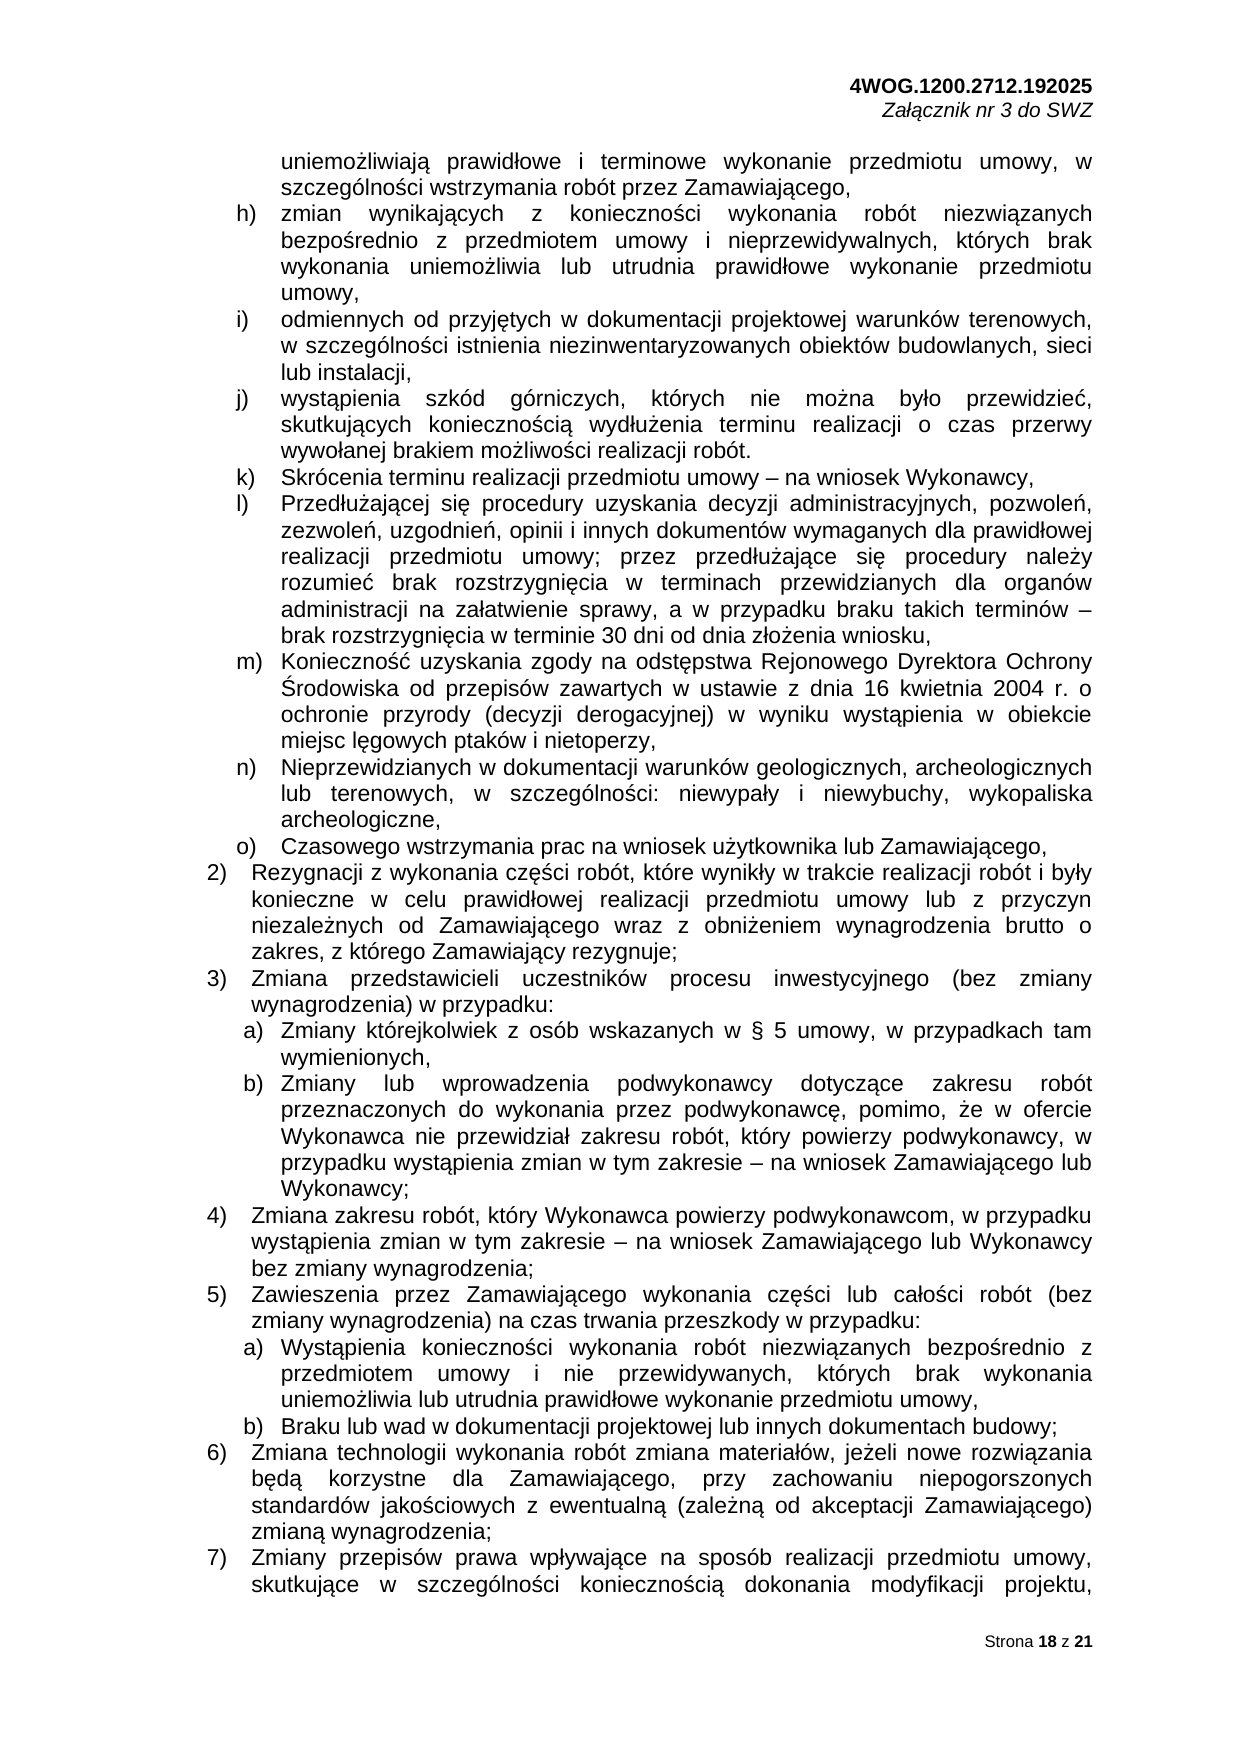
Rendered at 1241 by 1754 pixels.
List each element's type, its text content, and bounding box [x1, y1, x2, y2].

title Braku lub wad w dokumentacji projektowej lub innych dokumentach budowy; [243, 1413, 1093, 1439]
title Zmiana zakresu robót, który Wykonawca powierzy podwykonawcom, w przypadku wystąpienia zmian w tym zakresie – na wniosek Zamawiającego lub Wykonawcy bez zmiany wynagrodzenia; [207, 1202, 1093, 1281]
title Zawieszenia przez Zamawiającego wykonania części lub całości robót (bez zmiany wynagrodzenia) na czas trwania przeszkody w przypadku: [207, 1281, 1093, 1333]
title Skrócenia terminu realizacji przedmiotu umowy – na wniosek Wykonawcy, [236, 464, 1093, 490]
title zmian wynikających z konieczności wykonania robót niezwiązanych bezpośrednio z przedmiotem umowy i nieprzewidywalnych, których brak wykonania uniemożliwia lub utrudnia prawidłowe wykonanie przedmiotu umowy, [236, 200, 1093, 306]
title Czasowego wstrzymania prac na wniosek użytkownika lub Zamawiającego, [236, 833, 1093, 859]
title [207, 1544, 1093, 1597]
title Zmiany którejkolwiek z osób wskazanych w § 5 umowy, w przypadkach tam wymienionych, [243, 1017, 1093, 1070]
title Zmiana przedstawicieli uczestników procesu inwestycyjnego (bez zmiany wynagrodzenia) w przypadku: [207, 964, 1093, 1017]
title Konieczność uzyskania zgody na odstępstwa Rejonowego Dyrektora Ochrony Środowiska od przepisów zawartych w ustawie z dnia 16 kwietnia 2004 r. o ochronie przyrody (decyzji derogacyjnej) w wyniku wystąpienia w obiekcie miejsc lęgowych ptaków i nietoperzy, [236, 648, 1093, 754]
title wystąpienia szkód górniczych, których nie można było przewidzieć, skutkujących koniecznością wydłużenia terminu realizacji o czas przerwy wywołanej brakiem możliwości realizacji robót. [236, 385, 1093, 464]
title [236, 148, 1093, 200]
title Zmiany lub wprowadzenia podwykonawcy dotyczące zakresu robót przeznaczonych do wykonania przez podwykonawcę, pomimo, że w ofercie Wykonawca nie przewidział zakresu robót, który powierzy podwykonawcy, w przypadku wystąpienia zmian w tym zakresie – na wniosek Zamawiającego lub Wykonawcy; [243, 1070, 1093, 1202]
title Rezygnacji z wykonania części robót, które wynikły w trakcie realizacji robót i były konieczne w celu prawidłowej realizacji przedmiotu umowy lub z przyczyn niezależnych od Zamawiającego wraz z obniżeniem wynagrodzenia brutto o zakres, z którego Zamawiający rezygnuje; [207, 859, 1093, 964]
title odmiennych od przyjętych w dokumentacji projektowej warunków terenowych, w szczególności istnienia niezinwentaryzowanych obiektów budowlanych, sieci lub instalacji, [236, 306, 1093, 385]
title Przedłużającej się procedury uzyskania decyzji administracyjnych, pozwoleń, zezwoleń, uzgodnień, opinii i innych dokumentów wymaganych dla prawidłowej realizacji przedmiotu umowy; przez przedłużające się procedury należy rozumieć brak rozstrzygnięcia w terminach przewidzianych dla organów administracji na załatwienie sprawy, a w przypadku braku takich terminów – brak rozstrzygnięcia w terminie 30 dni od dnia złożenia wniosku, [236, 490, 1093, 648]
title Zmiana technologii wykonania robót zmiana materiałów, jeżeli nowe rozwiązania będą korzystne dla Zamawiającego, przy zachowaniu niepogorszonych standardów jakościowych z ewentualną (zależną od akceptacji Zamawiającego) zmianą wynagrodzenia; [207, 1439, 1093, 1544]
title Wystąpienia konieczności wykonania robót niezwiązanych bezpośrednio z przedmiotem umowy i nie przewidywanych, których brak wykonania uniemożliwia lub utrudnia prawidłowe wykonanie przedmiotu umowy, [243, 1333, 1093, 1413]
title Nieprzewidzianych w dokumentacji warunków geologicznych, archeologicznych lub terenowych, w szczególności: niewypały i niewybuchy, wykopaliska archeologiczne, [236, 754, 1093, 833]
